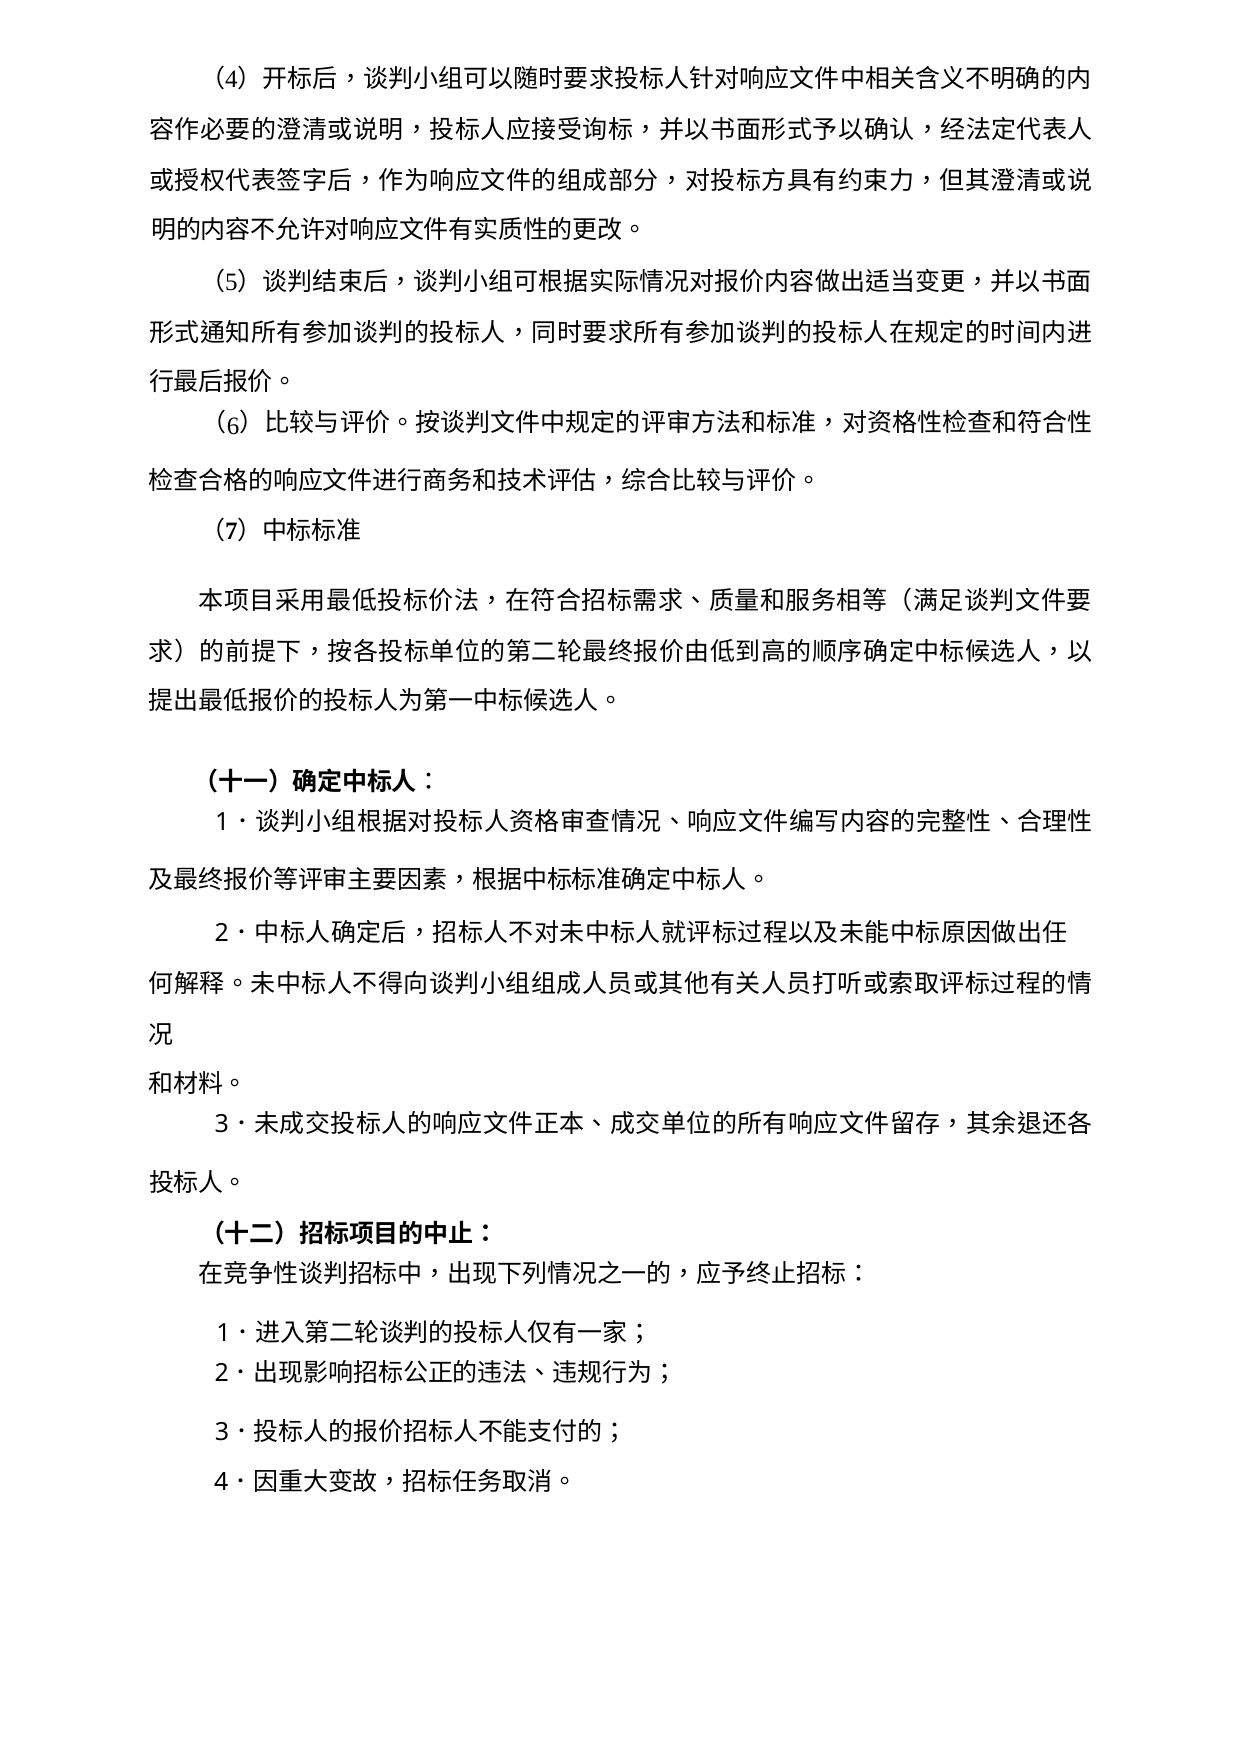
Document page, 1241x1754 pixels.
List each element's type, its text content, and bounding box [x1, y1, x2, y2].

text 投标人。 [149, 1166, 1093, 1197]
text 及最终报价等评审主要因素，根据中标标准确定中标人。 [148, 864, 1093, 895]
text 2．中标人确定后，招标人不对未中标人就评标过程以及未能中标原因做出任何解释。未中标人不得向谈判小组组成人员或其他有关人员打听或索取评标过程的情况 [148, 914, 1093, 1050]
text 3．投标人的报价招标人不能支付的； [214, 1416, 1093, 1446]
text （7）中标标准 [200, 515, 1093, 546]
text 本项目采用最低投标价法，在符合招标需求、质量和服务相等（满足谈判文件要求）的前提下，按各投标单位的第二轮最终报价由低到高的顺序确定中标候选人，以 [149, 583, 1093, 668]
text 检查合格的响应文件进行商务和技术评估，综合比较与评价。 [148, 465, 1093, 496]
text 3．未成交投标人的响应文件正本、成交单位的所有响应文件留存，其余退还各 [148, 1117, 1093, 1166]
text （十二）招标项目的中止： [200, 1216, 1093, 1249]
text （十一）确定中标人： [193, 764, 1093, 797]
text 行最后报价。 [149, 366, 1093, 397]
text 2．出现影响招标公正的违法、违规行为； [214, 1367, 1093, 1416]
text 明的内容不允许对响应文件有实质性的更改。 [151, 214, 1093, 245]
text （6）比较与评价。按谈判文件中规定的评审方法和标准，对资格性检查和符合性 [148, 416, 1093, 465]
text 1．谈判小组根据对投标人资格审查情况、响应文件编写内容的完整性、合理性 [148, 815, 1093, 864]
text 1．进入第二轮谈判的投标人仅有一家； [216, 1317, 1093, 1348]
text （4）开标后，谈判小组可以随时要求投标人针对响应文件中相关含义不明确的内容作必要的澄清或说明，投标人应接受询标，并以书面形式予以确认，经法定代表人或授权代表签字后，作为响应文件的组成部分，对投标方具有约束力，但其澄清或说 [149, 61, 1093, 197]
text 4．因重大变故，招标任务取消。 [214, 1466, 1093, 1497]
text 在竞争性谈判招标中，出现下列情况之一的，应予终止招标： [198, 1268, 1093, 1317]
text （5）谈判结束后，谈判小组可根据实际情况对报价内容做出适当变更，并以书面形式通知所有参加谈判的投标人，同时要求所有参加谈判的投标人在规定的时间内进 [149, 264, 1093, 349]
text 提出最低报价的投标人为第一中标候选人。 [148, 685, 1093, 716]
text 和材料。 [149, 1067, 1093, 1098]
